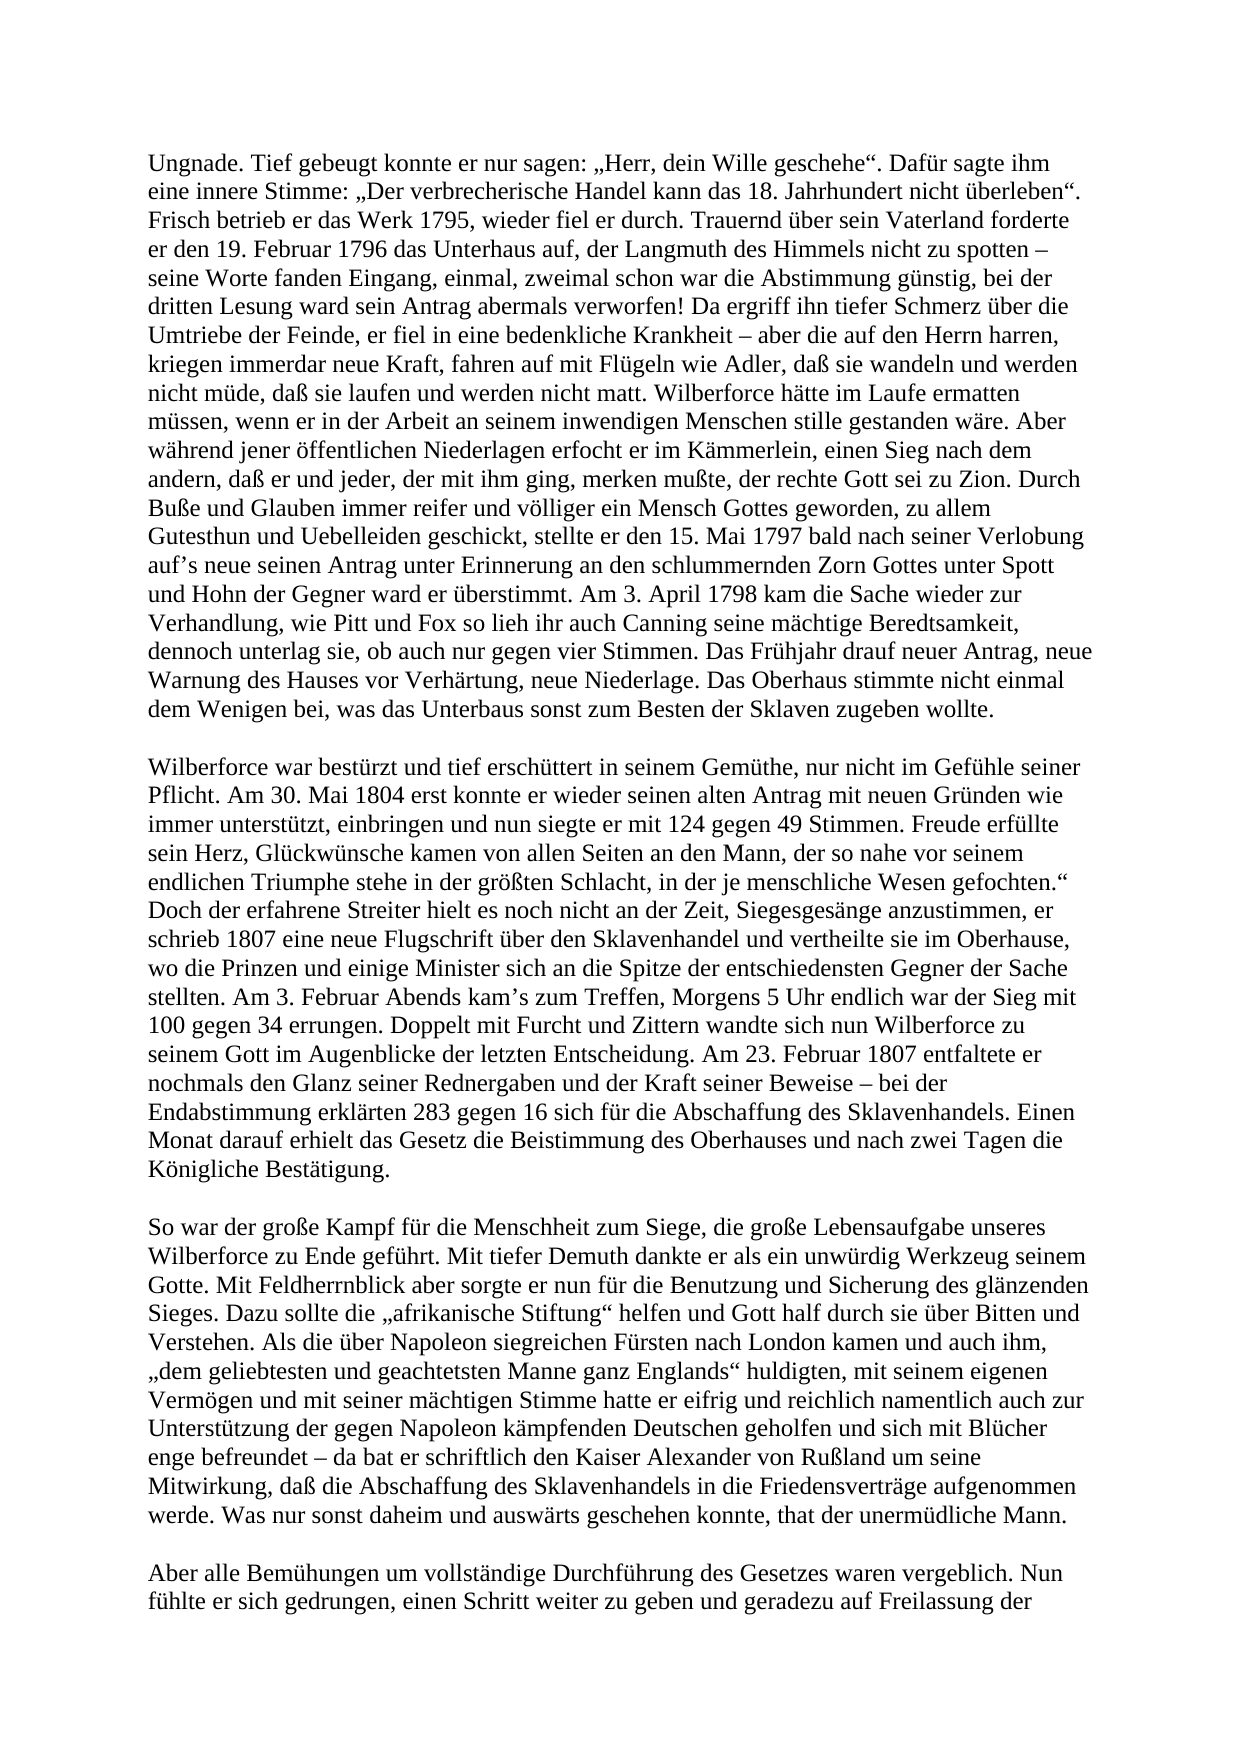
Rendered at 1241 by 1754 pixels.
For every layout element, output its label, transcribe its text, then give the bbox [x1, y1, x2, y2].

text Wilberforce war bestürzt und tief erschüttert in seinem Gemüthe, nur nicht im Gefühle seiner Pflicht. Am 30. Mai 1804 erst konnte er wieder seinen alten Antrag mit neuen Gründen wie immer unterstützt, einbringen und nun siegte er mit 124 gegen 49 Stimmen. Freude erfüllte sein Herz, Glückwünsche kamen von allen Seiten an den Mann, der so nahe vor seinem endlichen Triumphe stehe in der größten Schlacht, in der je menschliche Wesen gefochten.“ Doch der erfahrene Streiter hielt es noch nicht an der Zeit, Siegesgesänge anzustimmen, er schrieb 1807 eine neue Flugschrift über den Sklavenhandel und vertheilte sie im Oberhause, wo die Prinzen und einige Minister sich an die Spitze der entschiedensten Gegner der Sache stellten. Am 3. Februar Abends kam’s zum Treffen, Morgens 5 Uhr endlich war der Sieg mit 100 gegen 34 errungen. Doppelt mit Furcht und Zittern wandte sich nun Wilberforce zu seinem Gott im Augenblicke der letzten Entscheidung. Am 23. Februar 1807 entfaltete er nochmals den Glanz seiner Rednergaben und der Kraft seiner Beweise – bei der Endabstimmung erklärten 283 gegen 16 sich für die Abschaffung des Sklavenhandels. Einen Monat darauf erhielt das Gesetz die Beistimmung des Oberhauses und nach zwei Tagen die Königliche Bestätigung. [148, 752, 1093, 1183]
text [148, 1558, 1093, 1615]
text So war der große Kampf für die Menschheit zum Siege, die große Lebensaufgabe unseres Wilberforce zu Ende geführt. Mit tiefer Demuth dankte er als ein unwürdig Werkzeug seinem Gotte. Mit Feldherrnblick aber sorgte er nun für die Benutzung und Sicherung des glänzenden Sieges. Dazu sollte die „afrikanische Stiftung“ helfen und Gott half durch sie über Bitten und Verstehen. Als die über Napoleon siegreichen Fürsten nach London kamen und auch ihm, „dem geliebtesten und geachtetsten Manne ganz Englands“ huldigten, mit seinem eigenen Vermögen und mit seiner mächtigen Stimme hatte er eifrig und reichlich namentlich auch zur Unterstützung der gegen Napoleon kämpfenden Deutschen geholfen und sich mit Blücher enge befreundet – da bat er schriftlich den Kaiser Alexander von Rußland um seine Mitwirkung, daß die Abschaffung des Sklavenhandels in die Friedensverträge aufgenommen werde. Was nur sonst daheim und auswärts geschehen konnte, that der unermüdliche Mann. [148, 1212, 1093, 1528]
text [148, 148, 1093, 723]
